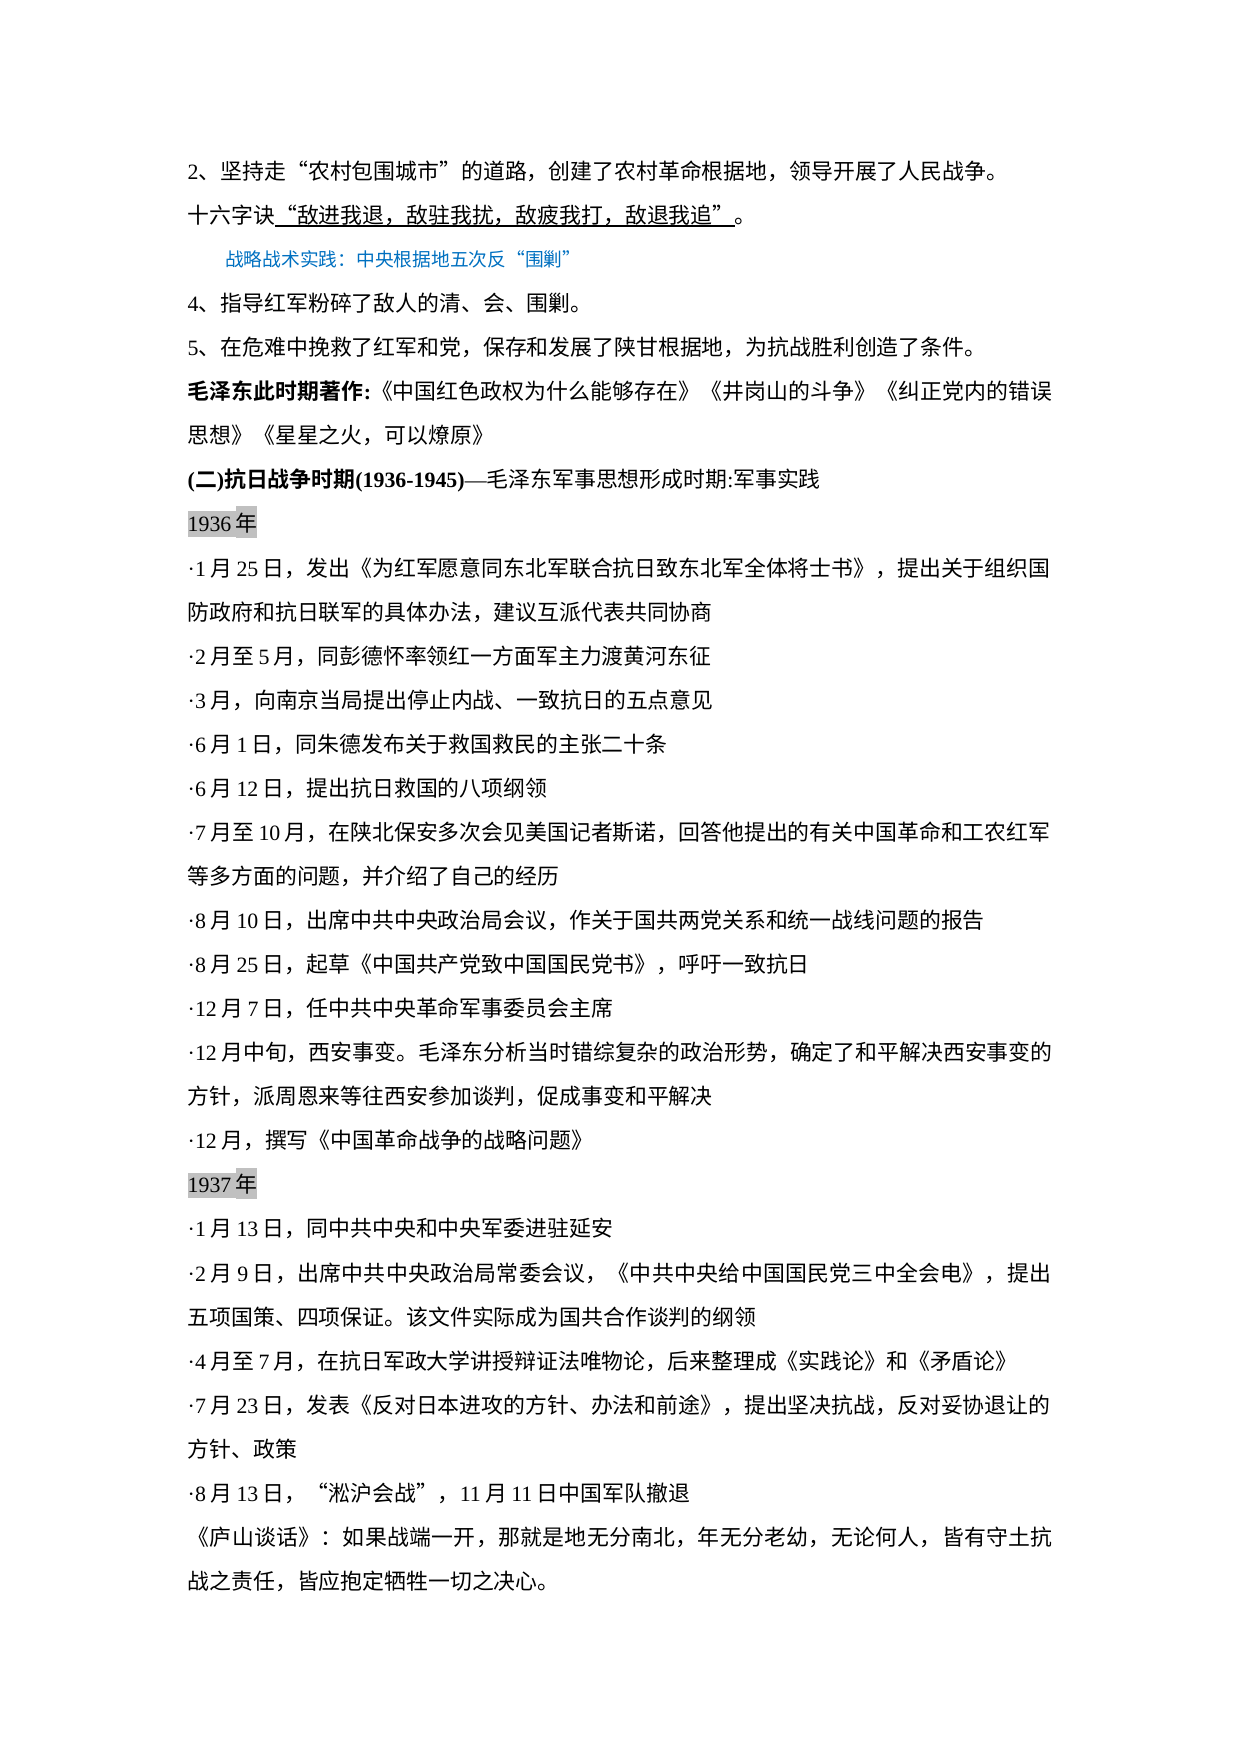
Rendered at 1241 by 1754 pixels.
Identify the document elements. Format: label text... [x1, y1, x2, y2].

text ·8月13日，“淞沪会战”，11月11日中国军队撤退 [187, 1470, 1053, 1514]
text ·6月1日，同朱德发布关于救国救民的主张二十条 [187, 721, 1053, 765]
text ·4月至7月，在抗日军政大学讲授辩证法唯物论，后来整理成《实践论》和《矛盾论》 [187, 1337, 1053, 1382]
text ·2月至5月，同彭德怀率领红一方面军主力渡黄河东征 [187, 632, 1053, 677]
text ·1月25日，发出《为红军愿意同东北军联合抗日致东北军全体将士书》，提出关于组织国防政府和抗日联军的具体办法，建议互派代表共同协商 [187, 544, 1053, 632]
text ·12月中旬，西安事变。毛泽东分析当时错综复杂的政治形势，确定了和平解决西安事变的方针，派周恩来等往西安参加谈判，促成事变和平解决 [187, 1029, 1053, 1117]
text ·6月12日，提出抗日救国的八项纲领 [187, 765, 1053, 809]
text 1936年 [187, 500, 1053, 544]
text 2、坚持走“农村包围城市”的道路，创建了农村革命根据地，领导开展了人民战争。 [187, 148, 1053, 192]
text 毛泽东此时期著作:《中国红色政权为什么能够存在》《井岗山的斗争》《纠正党内的错误思想》《星星之火，可以燎原》 [187, 368, 1053, 456]
text 《庐山谈话》：如果战端一开，那就是地无分南北，年无分老幼，无论何人，皆有守土抗战之责任，皆应抱定牺牲一切之决心。 [187, 1514, 1053, 1602]
text 4、指导红军粉碎了敌人的清、会、围剿。 [187, 280, 1053, 324]
text ·12月7日，任中共中央革命军事委员会主席 [187, 985, 1053, 1029]
text ·8月10日，出席中共中央政治局会议，作关于国共两党关系和统一战线问题的报告 ·8月25日，起草《中国共产党致中国国民党书》，呼吁一致抗日 [187, 897, 1053, 985]
text ·7月至10月，在陕北保安多次会见美国记者斯诺，回答他提出的有关中国革命和工农红军等多方面的问题，并介绍了自己的经历 [187, 809, 1053, 897]
text ·2月9日，出席中共中央政治局常委会议，《中共中央给中国国民党三中全会电》，提出五项国策、四项保证。该文件实际成为国共合作谈判的纲领 [187, 1249, 1053, 1337]
text 1937年 [187, 1161, 1053, 1205]
text ·12月，撰写《中国革命战争的战略问题》 [187, 1117, 1053, 1161]
text ·1月13日，同中共中央和中央军委进驻延安 [187, 1205, 1053, 1249]
text 十六字诀“敌进我退，敌驻我扰，敌疲我打，敌退我追”。 [187, 192, 1053, 236]
text ·3月，向南京当局提出停止内战、一致抗日的五点意见 [187, 677, 1053, 721]
text 战略战术实践：中央根据地五次反“围剿” [187, 236, 1053, 280]
text ·7月23日，发表《反对日本进攻的方针、办法和前途》，提出坚决抗战，反对妥协退让的方针、政策 [187, 1382, 1053, 1470]
text 5、在危难中挽救了红军和党，保存和发展了陕甘根据地，为抗战胜利创造了条件。 [187, 324, 1053, 368]
text (二)抗日战争时期(1936-1945)—毛泽东军事思想形成时期:军事实践 [187, 456, 1053, 500]
